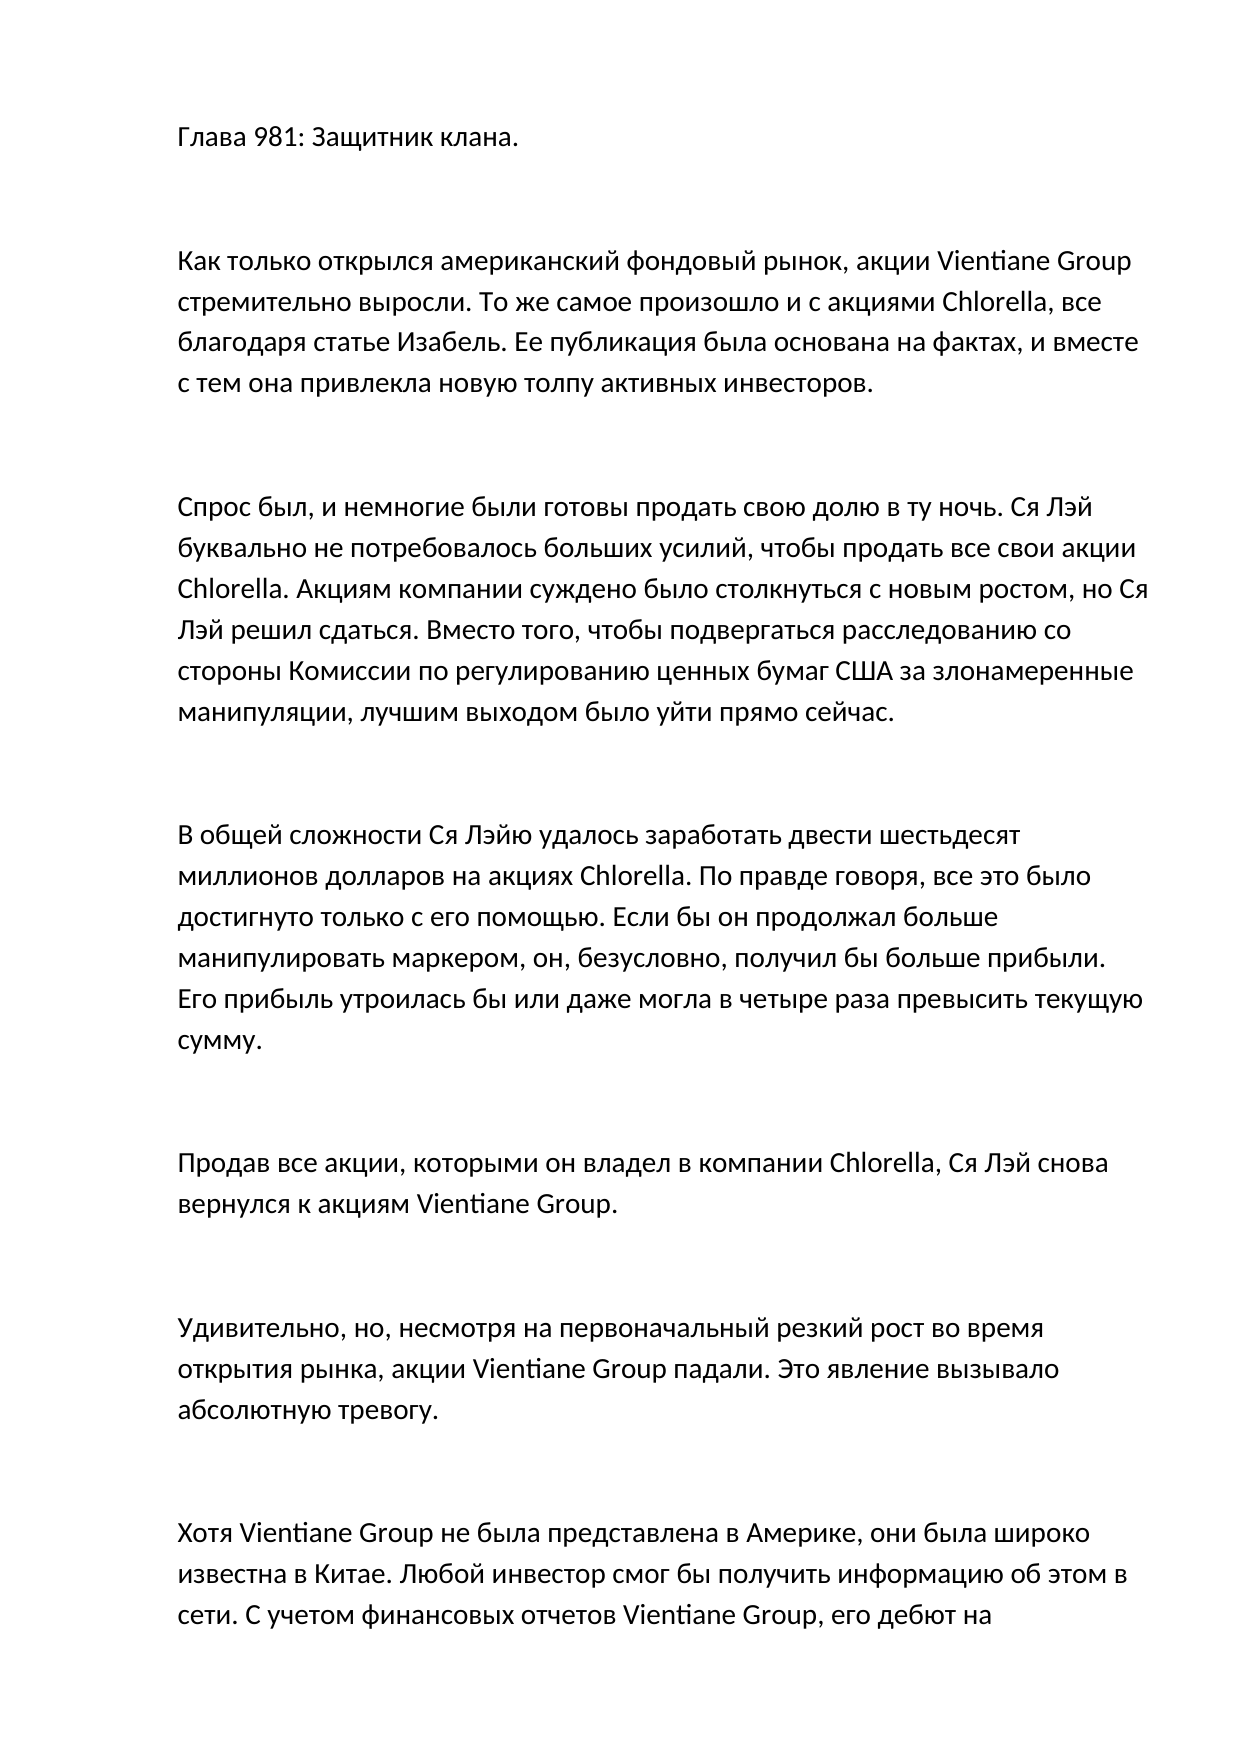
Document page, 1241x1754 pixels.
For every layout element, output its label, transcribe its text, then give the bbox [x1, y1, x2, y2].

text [177, 1514, 1152, 1632]
text Удивительно, но, несмотря на первоначальный резкий рост во время открытия рынка, акции Vientiane Group падали. Это явление вызывало абсолютную тревогу. [177, 1309, 1152, 1426]
text Как только открылся американский фондовый рынок, акции Vientiane Group стремительно выросли. То же самое произошло и с акциями Chlorella, все благодаря статье Изабель. Ее публикация была основана на фактах, и вместе с тем она привлекла новую толпу активных инвесторов. [177, 242, 1152, 400]
text В общей сложности Ся Лэйю удалось заработать двести шестьдесят миллионов долларов на акциях Chlorella. По правде говоря, все это было достигнуто только с его помощью. Если бы он продолжал больше манипулировать маркером, он, безусловно, получил бы больше прибыли. Его прибыль утроилась бы или даже могла в четыре раза превысить текущую сумму. [177, 816, 1152, 1057]
text Спрос был, и немногие были готовы продать свою долю в ту ночь. Ся Лэй буквально не потребовалось больших усилий, чтобы продать все свои акции Chlorella. Акциям компании суждено было столкнуться с новым ростом, но Ся Лэй решил сдаться. Вместо того, чтобы подвергаться расследованию со стороны Комиссии по регулированию ценных бумаг США за злонамеренные манипуляции, лучшим выходом было уйти прямо сейчас. [177, 488, 1152, 728]
text Продав все акции, которыми он владел в компании Chlorella, Ся Лэй снова вернулся к акциям Vientiane Group. [177, 1144, 1152, 1221]
text Глава 981: Защитник клана. [177, 118, 1152, 154]
